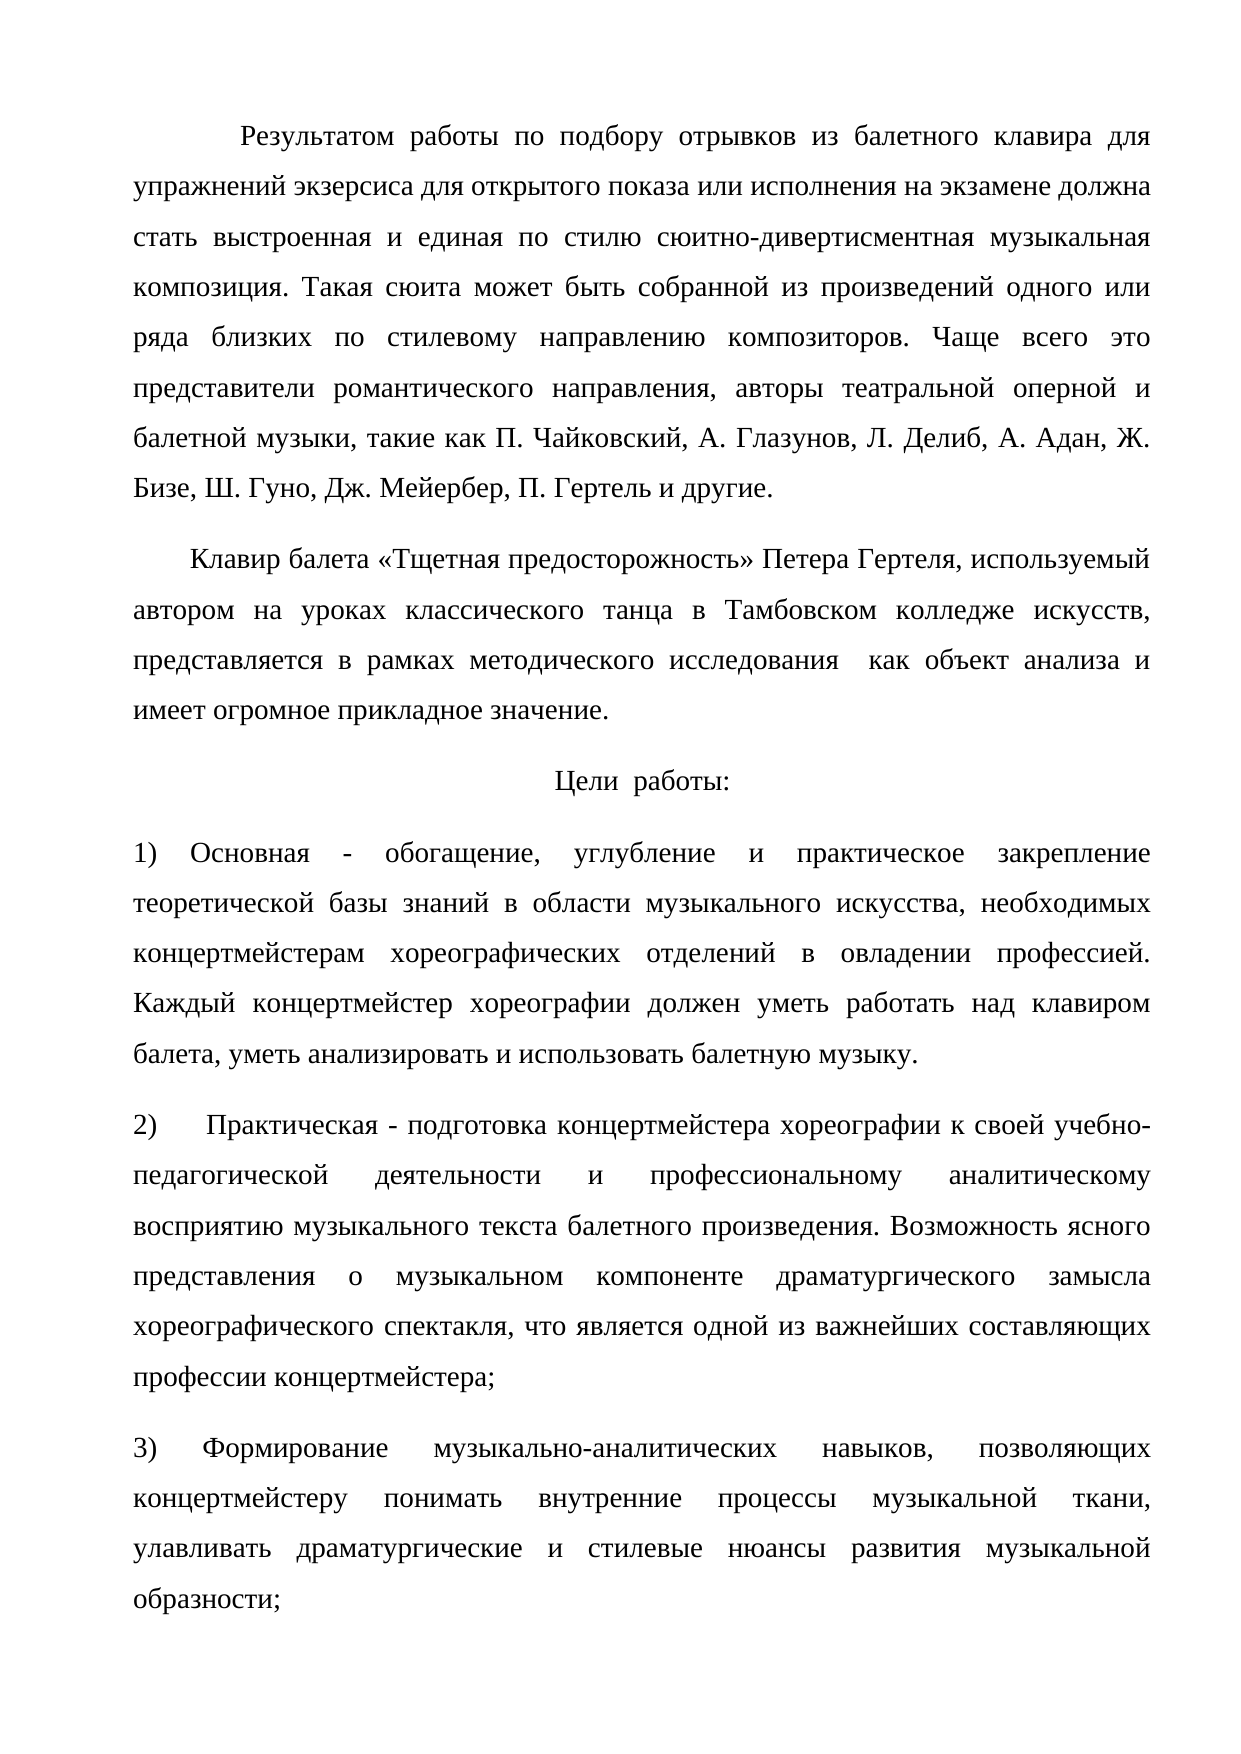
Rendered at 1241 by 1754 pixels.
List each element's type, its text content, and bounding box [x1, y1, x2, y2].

text 3) Формирование музыкально-аналитических навыков, позволяющих концертмейстеру понимать внутренние процессы музыкальной ткани, улавливать драматургические и стилевые нюансы развития музыкальной образности; [133, 1430, 1152, 1614]
text 2) Практическая - подготовка концертмейстера хореографии к своей учебно-педагогической деятельности и профессиональному аналитическому восприятию музыкального текста балетного произведения. Возможность ясного представления о музыкальном компоненте драматургического замысла хореографического спектакля, что является одной из важнейших составляющих профессии концертмейстера; [133, 1107, 1152, 1392]
text Цели работы: [133, 763, 1152, 797]
text Результатом работы по подбору отрывков из балетного клавира для упражнений экзерсиса для открытого показа или исполнения на экзамене должна стать выстроенная и единая по стилю сюитно-дивертисментная музыкальная композиция. Такая сюита может быть собранной из произведений одного или ряда близких по стилевому направлению композиторов. Чаще всего это представители романтического направления, авторы театральной оперной и балетной музыки, такие как П. Чайковский, А. Глазунов, Л. Делиб, А. Адан, Ж. Бизе, Ш. Гуно, Дж. Мейербер, П. Гертель и другие. [133, 118, 1152, 504]
text 1) Основная - обогащение, углубление и практическое закрепление теоретической базы знаний в области музыкального искусства, необходимых концертмейстерам хореографических отделений в овладении профессией. Каждый концертмейстер хореографии должен уметь работать над клавиром балета, уметь анализировать и использовать балетную музыку. [133, 835, 1152, 1069]
text Клавир балета «Тщетная предосторожность» Петера Гертеля, используемый автором на уроках классического танца в Тамбовском колледже искусств, представляется в рамках методического исследования как объект анализа и имеет огромное прикладное значение. [133, 541, 1152, 726]
